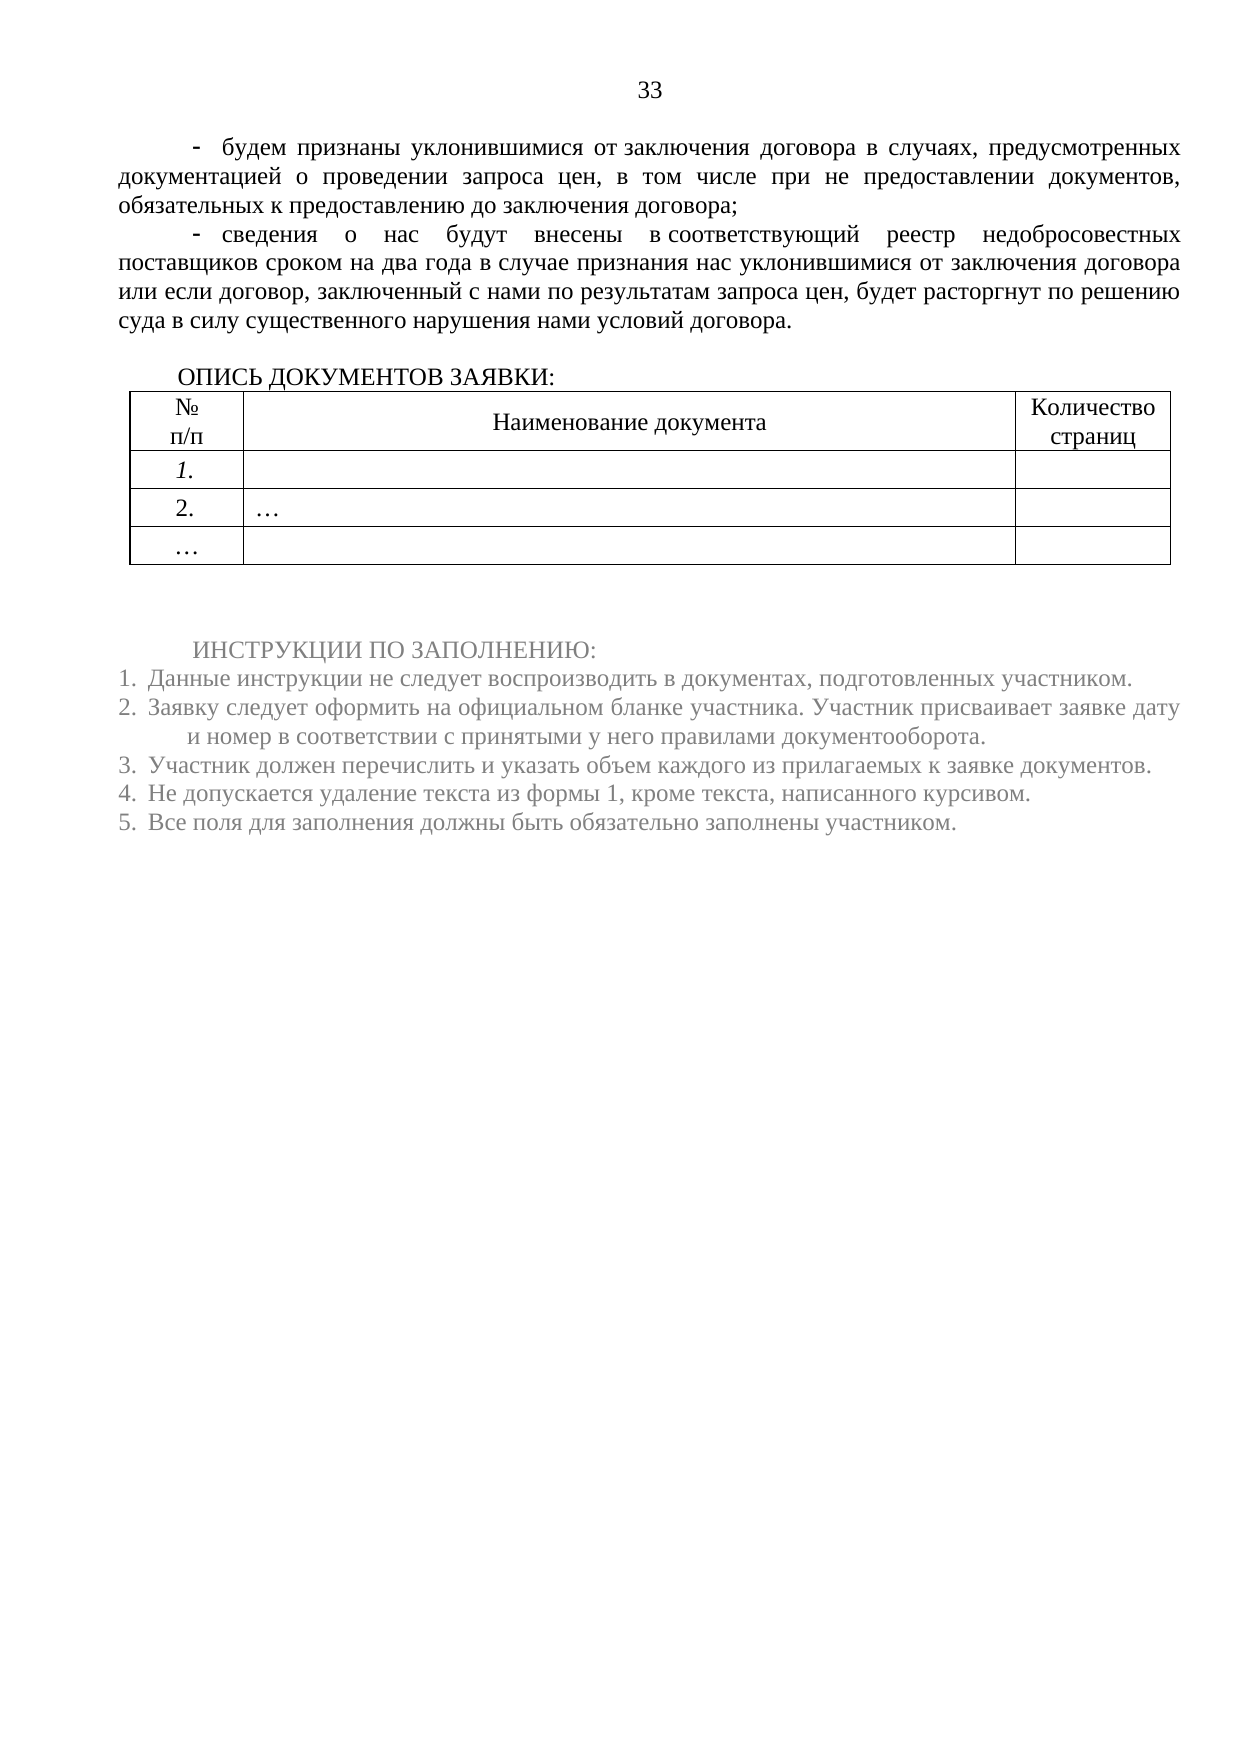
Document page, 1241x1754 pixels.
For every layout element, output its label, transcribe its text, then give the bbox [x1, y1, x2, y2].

list Данные инструкции не следует воспроизводить в документах, подготовленных участником. [118, 663, 1181, 692]
table_cell [1016, 527, 1170, 564]
text ОПИСЬ ДОКУМЕНТОВ ЗАЯВКИ: [118, 362, 1181, 391]
list Заявку следует оформить на официальном бланке участника. Участник присваивает заявке дату и номер в соответствии с принятыми у него правилами документооборота. [118, 692, 1181, 750]
list будем признаны уклонившимися от заключения договора в случаях, предусмотренных документацией о проведении запроса цен, в том числе при не предоставлении документов, обязательных к предоставлению до заключения договора; [118, 132, 1181, 219]
list Участник должен перечислить и указать объем каждого из прилагаемых к заявке документов. [118, 750, 1181, 778]
table_cell … [131, 527, 243, 564]
list Все поля для заполнения должны быть обязательно заполнены участником. [118, 807, 1181, 836]
table_cell [131, 451, 243, 488]
list Не допускается удаление текста из формы 1, кроме текста, написанного курсивом. [118, 778, 1181, 807]
table_header Количество страниц [1016, 392, 1170, 450]
list сведения о нас будут внесены в соответствующий реестр недобросовестных поставщиков сроком на два года в случае признания нас уклонившимися от заключения договора или если договор, заключенный с нами по результатам запроса цен, будет расторгнут по решению суда в силу существенного нарушения нами условий договора. [118, 219, 1181, 334]
table_cell [244, 451, 1015, 488]
table_cell [1016, 451, 1170, 488]
table_cell [131, 489, 243, 526]
table_header № п/п [131, 392, 243, 450]
table_cell [1016, 489, 1170, 526]
text ИНСТРУКЦИИ ПО ЗАПОЛНЕНИЮ: [118, 635, 1181, 663]
table_header Наименование документа [244, 392, 1015, 450]
table_cell [244, 527, 1015, 564]
table_cell … [244, 489, 1015, 526]
